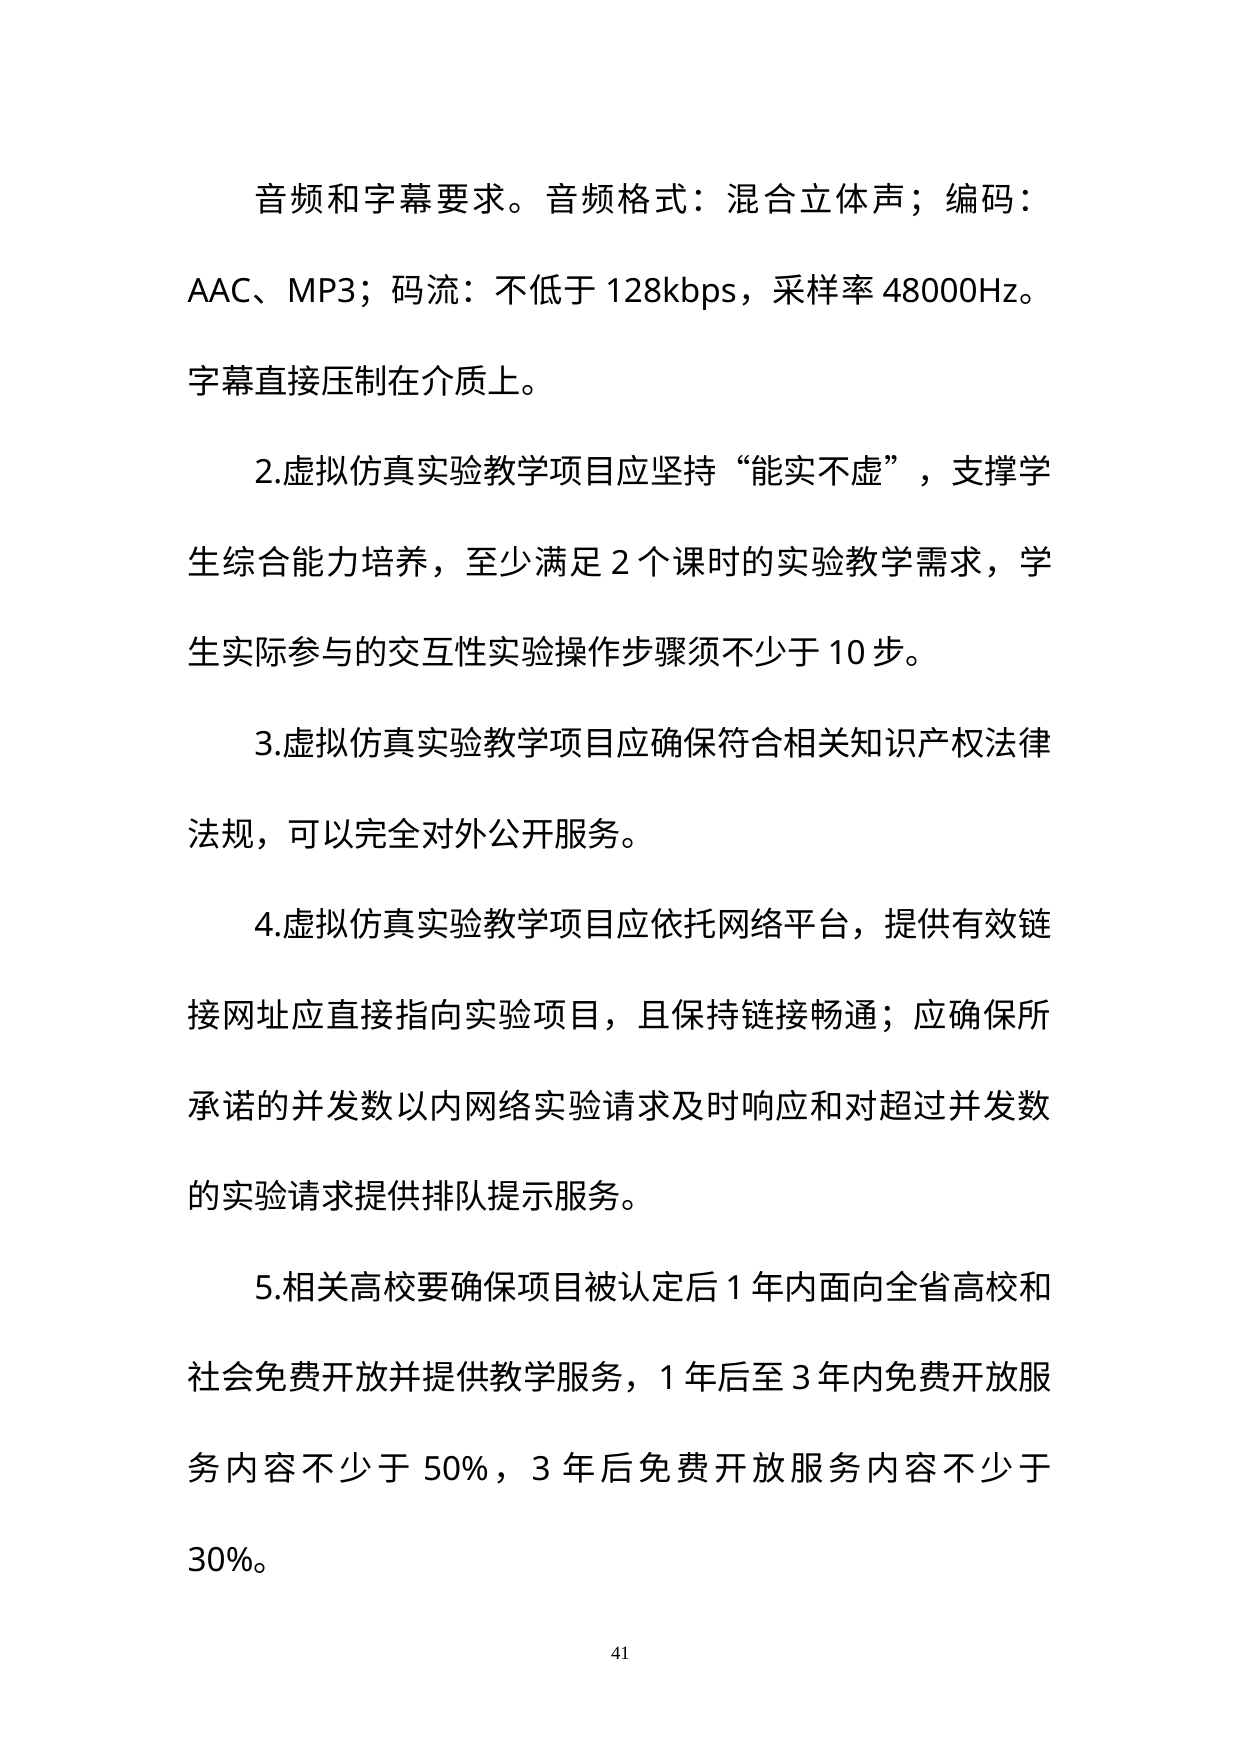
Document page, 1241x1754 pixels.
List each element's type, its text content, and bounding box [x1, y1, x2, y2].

text 4.虚拟仿真实验教学项目应依托网络平台，提供有效链接网址应直接指向实验项目，且保持链接畅通；应确保所承诺的并发数以内网络实验请求及时响应和对超过并发数的实验请求提供排队提示服务。 [187, 877, 1053, 1239]
text 音频和字幕要求。音频格式：混合立体声；编码：AAC、MP3；码流：不低于128kbps，采样率48000Hz。字幕直接压制在介质上。 [187, 152, 1053, 424]
text 2.虚拟仿真实验教学项目应坚持“能实不虚”，支撑学生综合能力培养，至少满足2个课时的实验教学需求，学生实际参与的交互性实验操作步骤须不少于10步。 [187, 424, 1053, 696]
text 5.相关高校要确保项目被认定后1年内面向全省高校和社会免费开放并提供教学服务，1年后至3年内免费开放服务内容不少于50%，3年后免费开放服务内容不少于30%。 [187, 1239, 1053, 1602]
text 3.虚拟仿真实验教学项目应确保符合相关知识产权法律法规，可以完全对外公开服务。 [187, 696, 1053, 877]
